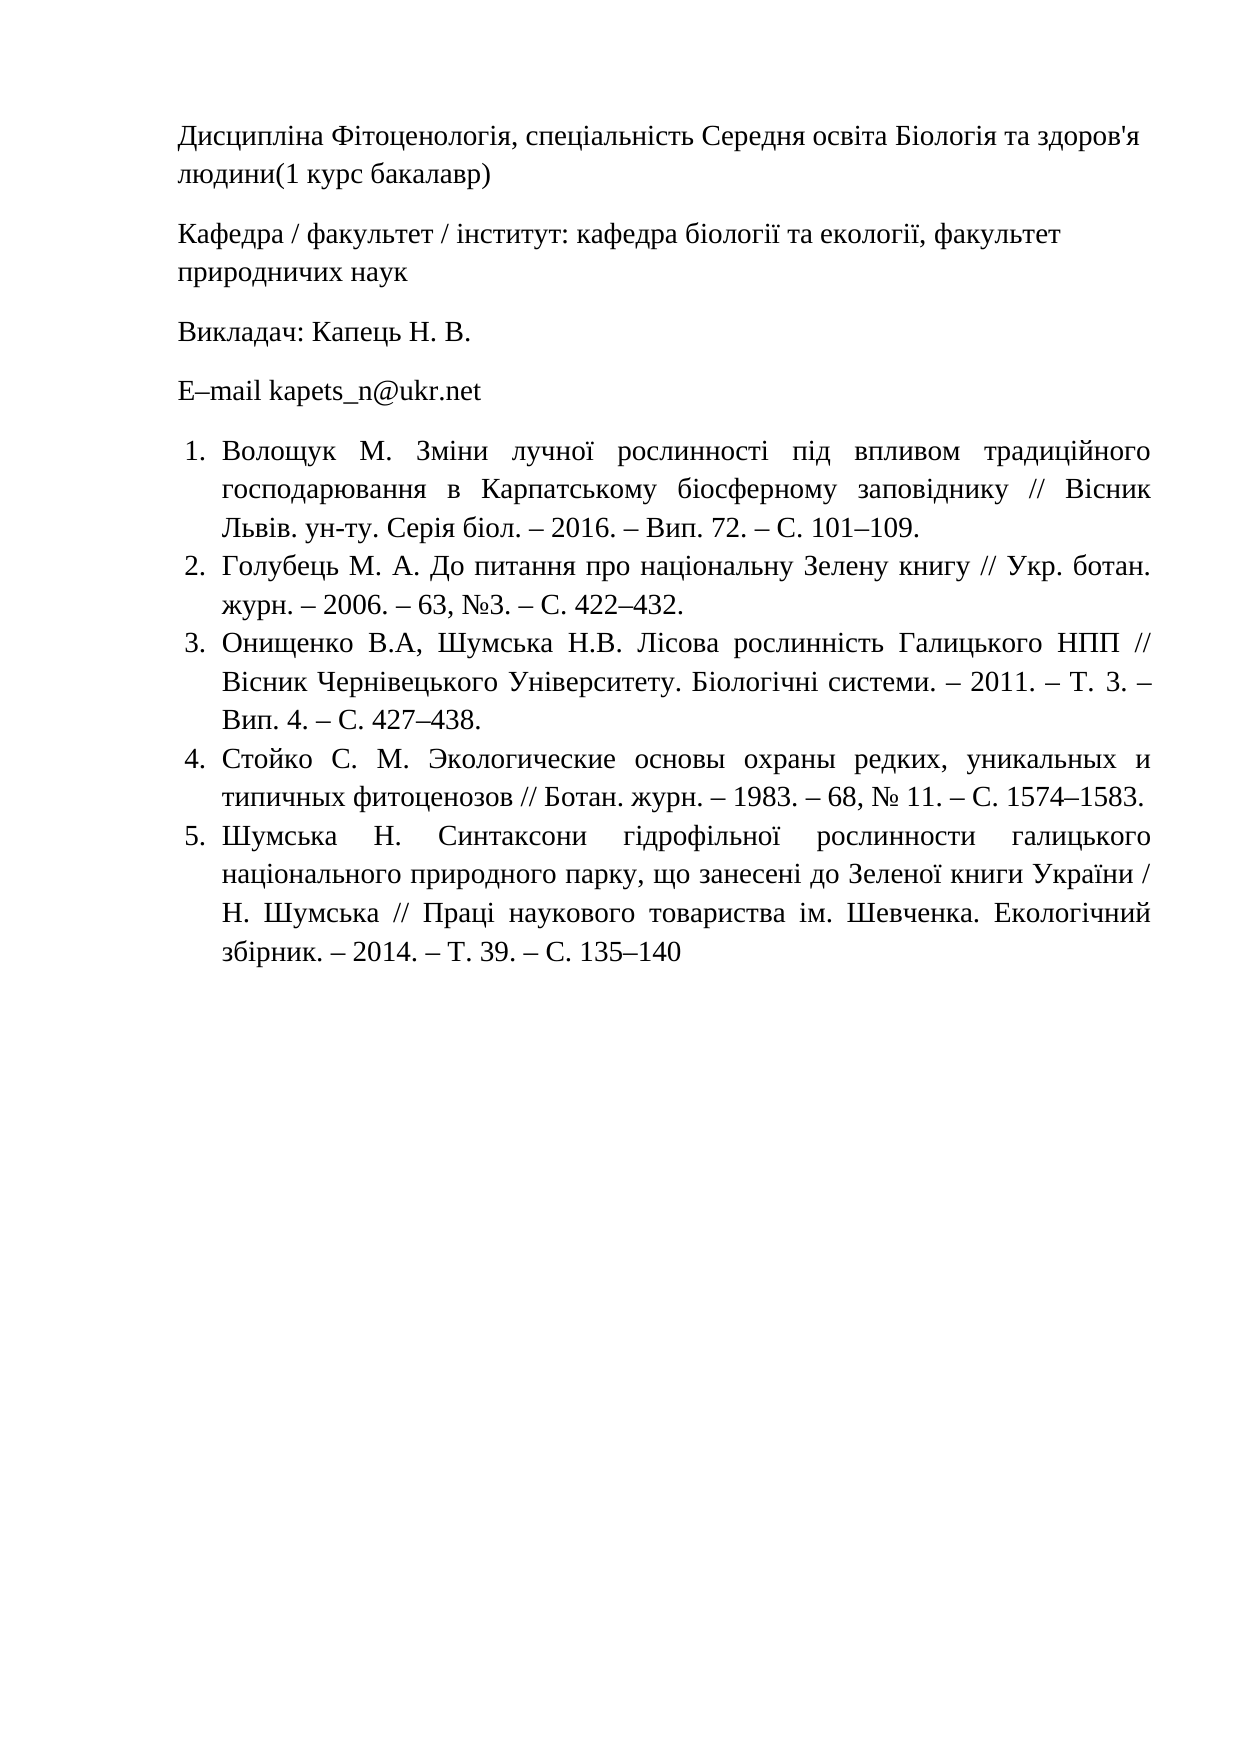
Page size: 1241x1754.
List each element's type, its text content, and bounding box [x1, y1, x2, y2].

list Стойко С. М. Экологические основы охраны редких, уникальных и типичных фитоценозов // Ботан. журн. – 1983. – 68, № 11. – С. 1574–1583. [184, 741, 1152, 813]
list Голубець М. А. До питання про національну Зелену книгу // Укр. ботан. журн. – 2006. – 63, №3. – С. 422–432. [184, 548, 1152, 620]
list Волощук М. Зміни лучної рослинності під впливом традиційного господарювання в Карпатському біосферному заповіднику // Вісник Львів. ун-ту. Серія біол. – 2016. – Вип. 72. – С. 101–109. [184, 433, 1152, 543]
text Кафедра / факультет / інститут: кафедра біології та екології, факультет природничих наук [177, 216, 1152, 288]
text E–mail kapets_n@ukr.net [177, 373, 1152, 407]
list Шумська Н. Синтаксони гідрофільної рослинности галицького національного природного парку, що занесені до Зеленої книги України / Н. Шумська // Праці наукового товариства ім. Шевченка. Екологічний збірник. – 2014. – Т. 39. – С. 135–140 [184, 818, 1152, 967]
text Дисципліна Фітоценологія, спеціальність Середня освіта Біологія та здоров'я людини(1 курс бакалавр) [177, 118, 1152, 190]
list Онищенко В.А, Шумська Н.В. Лісова рослинність Галицького НПП // Вісник Чернівецького Університету. Біологічні системи. – 2011. – Т. 3. – Вип. 4. – C. 427–438. [184, 625, 1152, 736]
text Викладач: Капець Н. В. [177, 314, 1152, 347]
